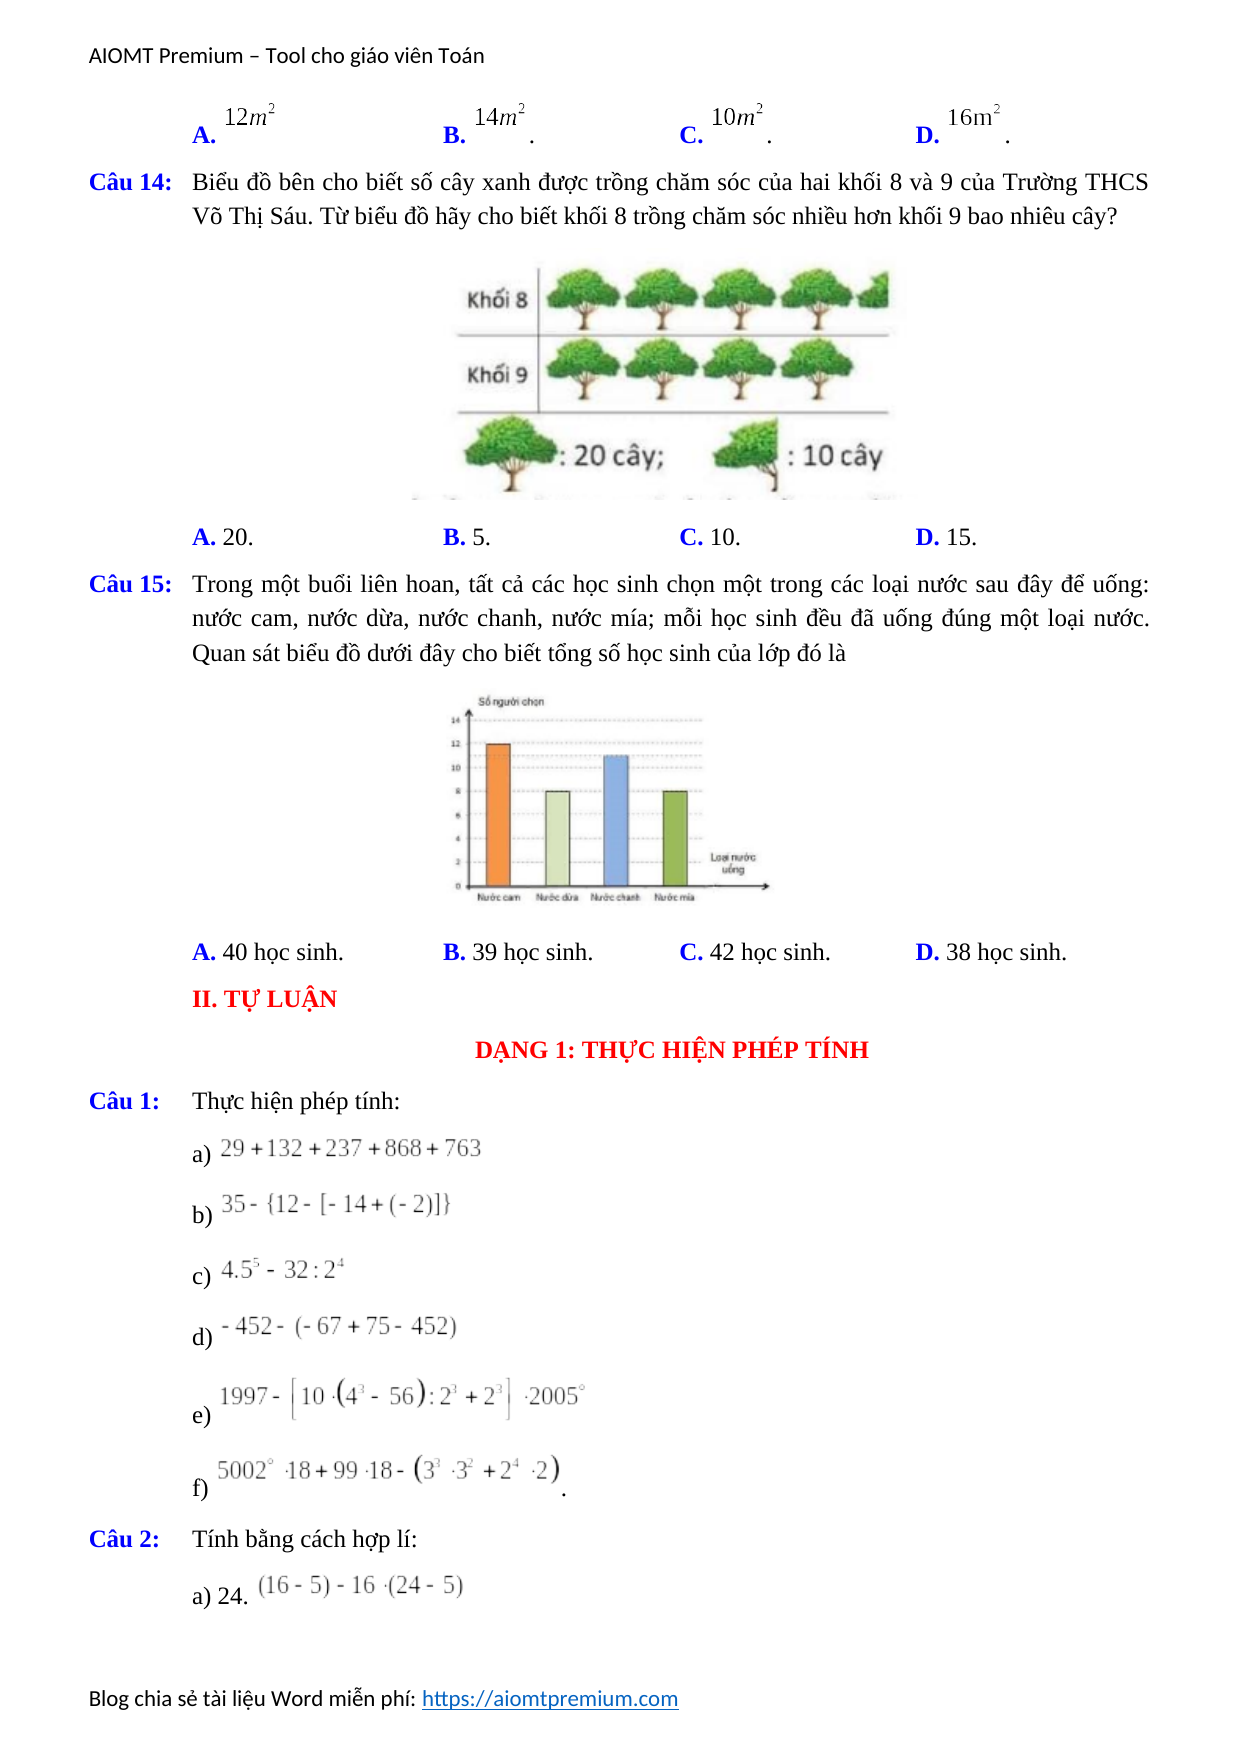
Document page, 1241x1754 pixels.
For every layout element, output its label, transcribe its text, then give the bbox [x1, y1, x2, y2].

text II. TỰ LUẬN [192, 984, 1152, 1013]
text DẠNG 1: THỰC HIỆN PHÉP TÍNH [192, 1035, 1152, 1064]
text e) [192, 1373, 1152, 1428]
picture [439, 684, 801, 920]
list Tính bằng cách hợp lí: [88, 1524, 1152, 1553]
text b) [192, 1191, 1152, 1229]
text f) . [192, 1451, 1152, 1502]
text A. 40 học sinh. B. 39 học sinh. C. 42 học sinh. D. 38 học sinh. [192, 937, 1152, 966]
picture [411, 248, 932, 500]
text d) [192, 1312, 1152, 1351]
list Thực hiện phép tính: [88, 1086, 1152, 1115]
text a) 24. [192, 1571, 1152, 1610]
list Trong một buổi liên hoan, tất cả các học sinh chọn một trong các loại nước sau đây để uống: nước cam, nước dừa, nước chanh, nước mía; mỗi học sinh đều đã uống đúng một loại nước. Quan sát biểu đồ dưới đây cho biết tổng số học sinh của lớp đó là [88, 569, 1152, 667]
text A. 20. B. 5. C. 10. D. 15. [192, 522, 1152, 551]
text c) [192, 1251, 1152, 1290]
text a) [192, 1133, 1152, 1168]
text A. B. . C. . D. . [192, 97, 1152, 148]
list Biểu đồ bên cho biết số cây xanh được trồng chăm sóc của hai khối 8 và 9 của Trường THCS Võ Thị Sáu. Từ biểu đồ hãy cho biết khối 8 trồng chăm sóc nhiều hơn khối 9 bao nhiêu cây? [88, 167, 1152, 230]
